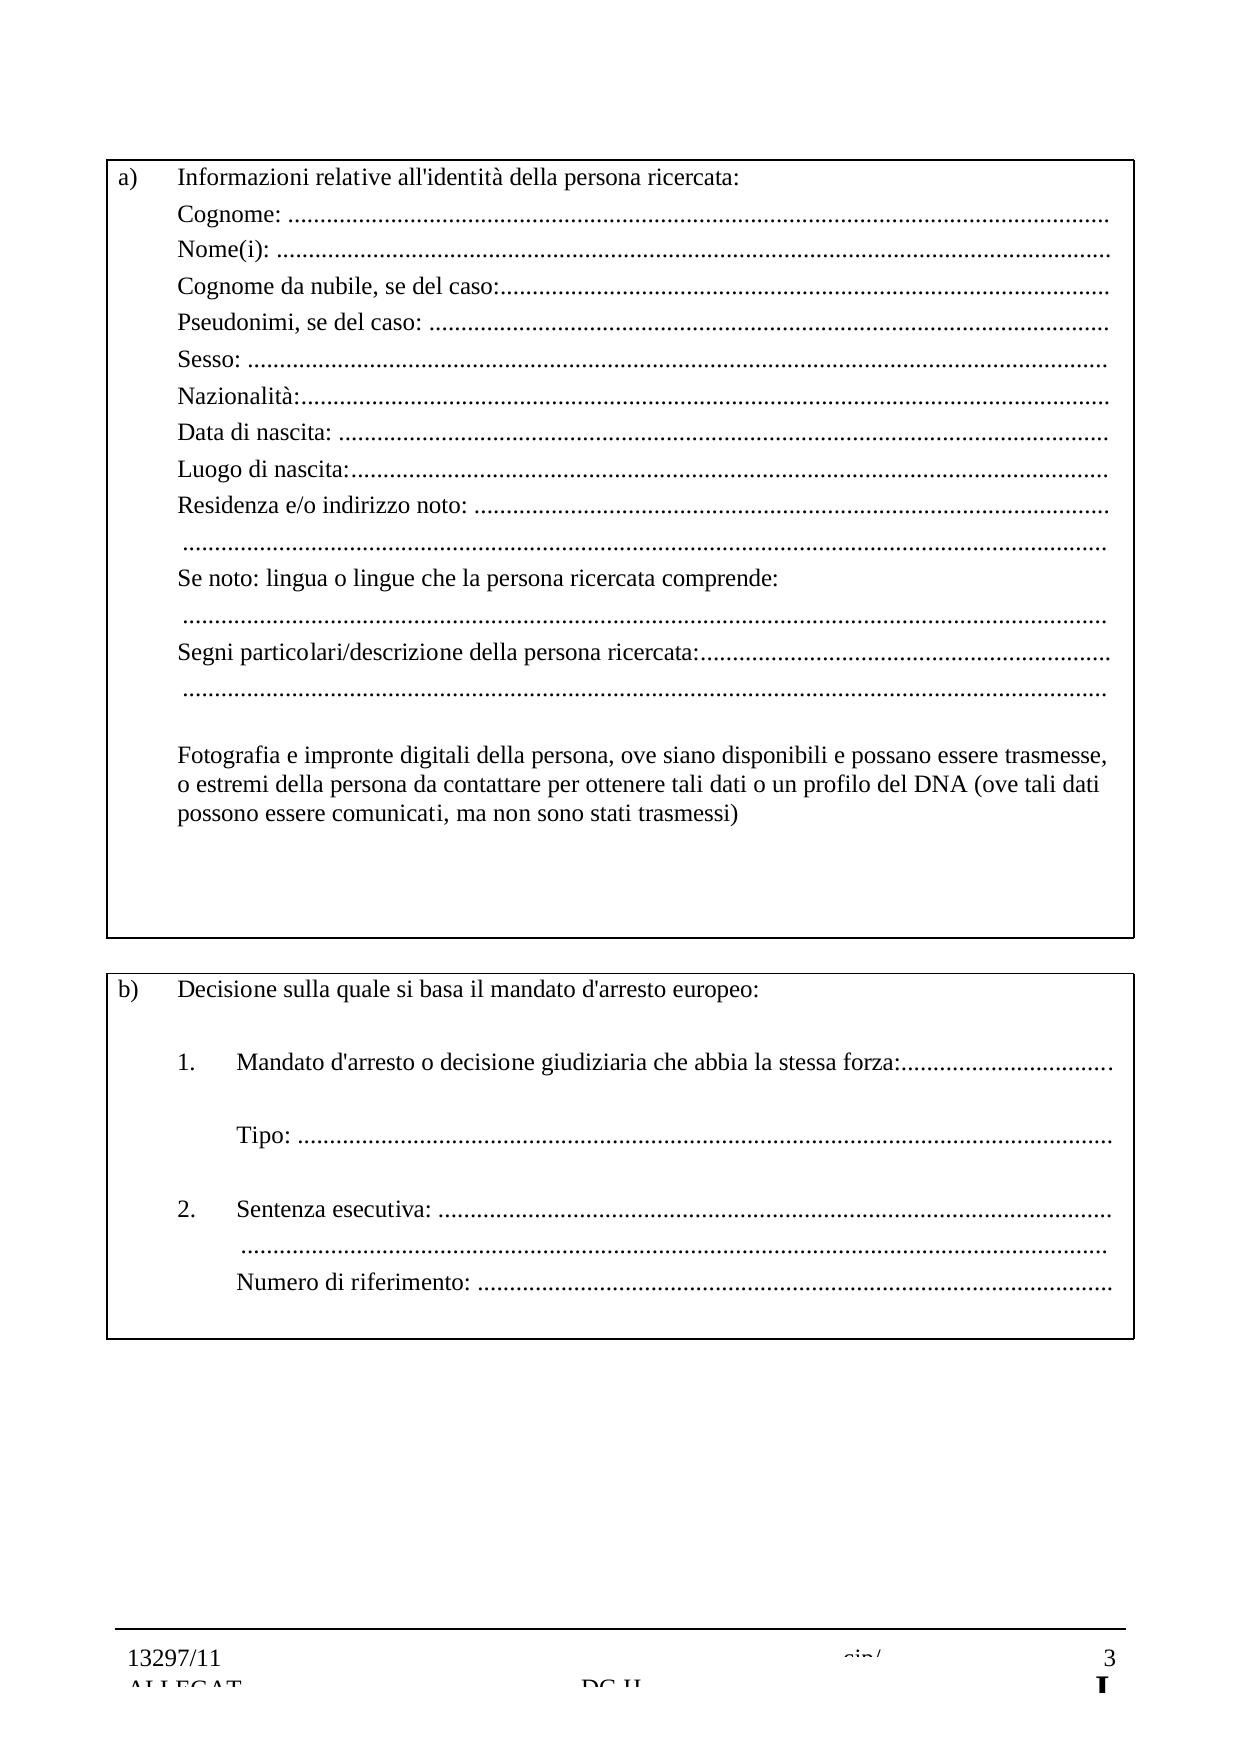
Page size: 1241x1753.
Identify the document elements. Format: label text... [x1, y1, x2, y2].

text ................................................................................................................................................ [182, 600, 1138, 629]
text Fotografia e impronte digitali della persona, ove siano disponibili e possano essere trasmesse, o estremi della persona da contattare per ottenere tali dati o un profilo del DNA (ove tali dati possono essere comunicati, ma non sono stati trasmessi) [177, 740, 1113, 826]
text ....................................................................................................................................... [240, 1230, 1138, 1259]
text Tipo: ............................................................................................................................... [236, 1121, 1138, 1149]
text 2. Sentenza esecutiva: ......................................................................................................... [177, 1194, 1138, 1222]
text Nome(i): .................................................................................................................................. [177, 234, 1138, 263]
text Residenza e/o indirizzo noto: ................................................................................................... [177, 490, 1138, 519]
text ................................................................................................................................................ [182, 527, 1138, 556]
text Numero di riferimento: ................................................................................................... [236, 1267, 1138, 1295]
text Segni particolari/descrizione della persona ricercata:................................................................ [177, 637, 1138, 665]
list Decisione sulla quale si basa il mandato d'arresto europeo: [118, 974, 1138, 1003]
list Mandato d'arresto o decisione giudiziaria che abbia la stessa forza:................................. [177, 1047, 1138, 1076]
text Se noto: lingua o lingue che la persona ricercata comprende: [177, 563, 1138, 592]
list Informazioni relative all'identità della persona ricercata: [118, 162, 1138, 191]
text Pseudonimi, se del caso: .......................................................................................................... [177, 307, 1138, 336]
text Luogo di nascita:...................................................................................................................... [177, 454, 1138, 483]
text Nazionalità:.............................................................................................................................. [177, 381, 1138, 410]
text Data di nascita: ........................................................................................................................ [177, 417, 1138, 446]
text ................................................................................................................................................ [182, 673, 1138, 702]
text Cognome da nubile, se del caso:............................................................................................... [177, 271, 1138, 300]
text Cognome: ................................................................................................................................ [177, 199, 1138, 227]
text Sesso: ...................................................................................................................................... [177, 344, 1138, 373]
